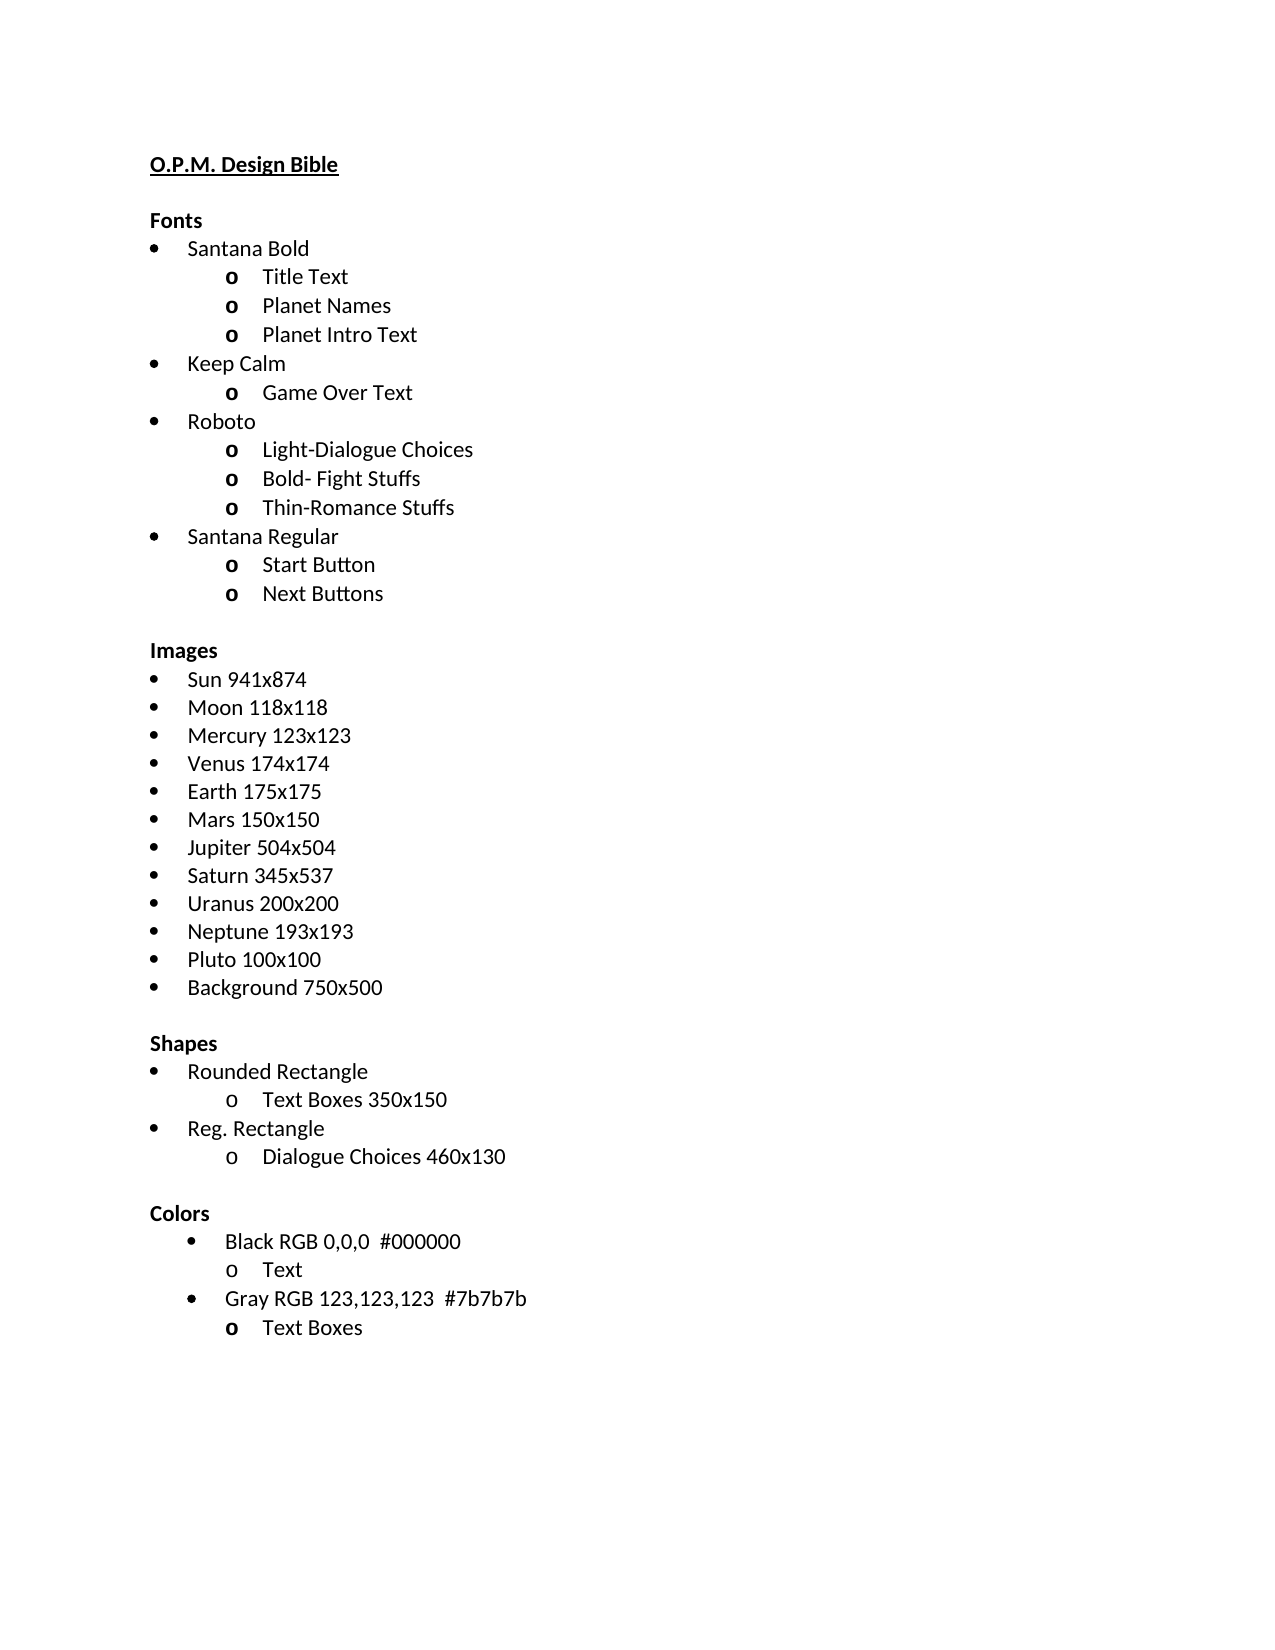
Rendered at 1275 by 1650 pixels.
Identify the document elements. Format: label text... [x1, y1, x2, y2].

list Neptune 193x193 [150, 917, 1125, 945]
list Reg. Rectangle [150, 1114, 1125, 1142]
list Game Over Text [225, 378, 1125, 407]
list Text [225, 1255, 1125, 1284]
list Planet Names [225, 291, 1125, 320]
list Text Boxes [225, 1313, 1125, 1342]
list Venus 174x174 [150, 749, 1125, 777]
list Bold- Fight Stuffs [225, 464, 1125, 493]
list Background 750x500 [150, 973, 1125, 1001]
list Saturn 345x537 [150, 861, 1125, 889]
list Mercury 123x123 [150, 721, 1125, 749]
text O.P.M. Design Bible [150, 150, 1125, 178]
text Images [150, 637, 1125, 665]
list Next Buttons [225, 579, 1125, 609]
list Earth 175x175 [150, 777, 1125, 805]
list Planet Intro Text [225, 320, 1125, 349]
text Fonts [150, 206, 1125, 234]
list Moon 118x118 [150, 693, 1125, 721]
list Gray RGB 123,123,123 #7b7b7b [187, 1284, 1125, 1313]
list Text Boxes 350x150 [225, 1085, 1125, 1114]
list Mars 150x150 [150, 805, 1125, 833]
list Pluto 100x100 [150, 945, 1125, 973]
list Jupiter 504x504 [150, 833, 1125, 861]
text Colors [150, 1199, 1125, 1227]
list Santana Regular [150, 522, 1125, 550]
list Title Text [225, 262, 1125, 291]
list Uranus 200x200 [150, 889, 1125, 917]
text Shapes [150, 1029, 1125, 1057]
list Roboto [150, 407, 1125, 435]
list Rounded Rectangle [150, 1057, 1125, 1085]
list Keep Calm [150, 349, 1125, 378]
list Thin-Romance Stuffs [225, 493, 1125, 522]
list Light-Dialogue Choices [225, 435, 1125, 464]
list Dialogue Choices 460x130 [225, 1142, 1125, 1171]
list Santana Bold [150, 234, 1125, 262]
list Start Button [225, 550, 1125, 579]
list Sun 941x874 [150, 665, 1125, 693]
list Black RGB 0,0,0 #000000 [187, 1227, 1125, 1255]
